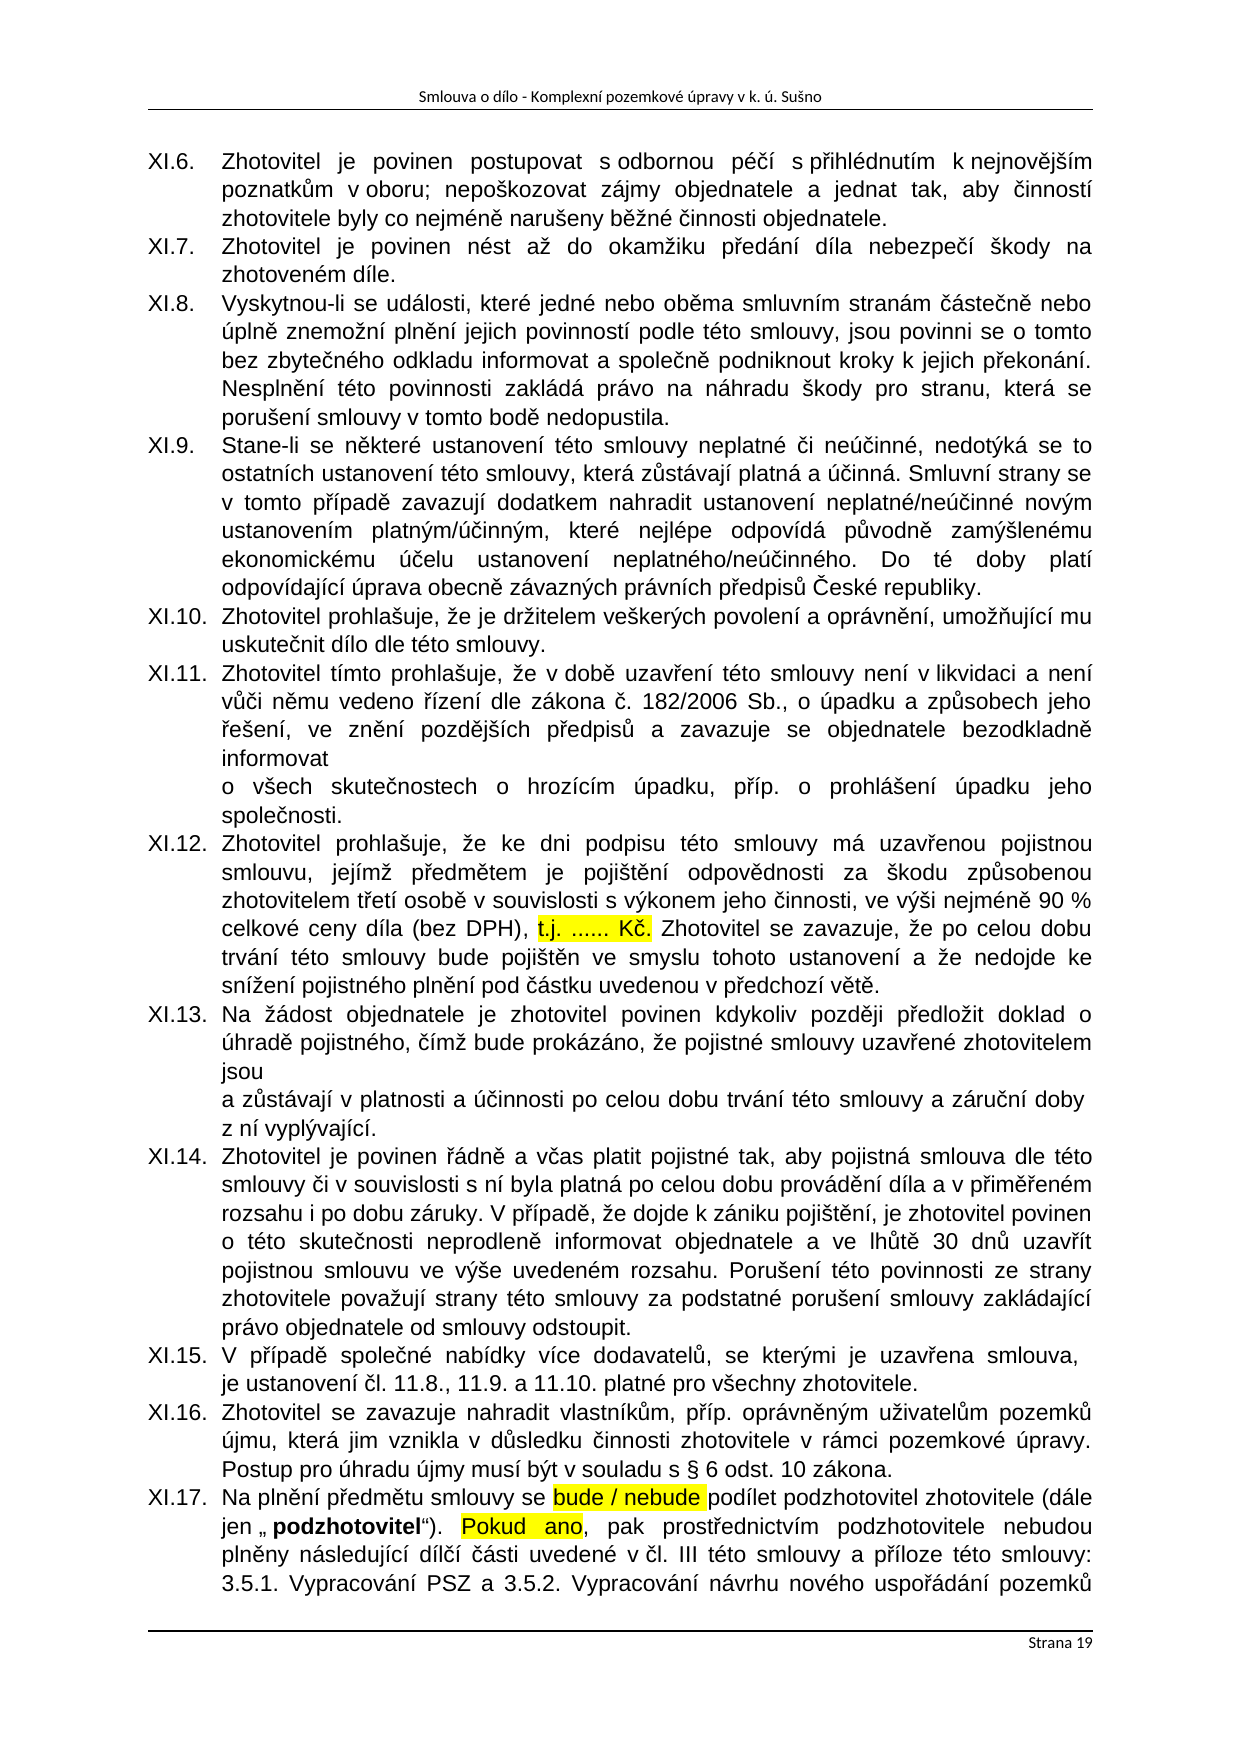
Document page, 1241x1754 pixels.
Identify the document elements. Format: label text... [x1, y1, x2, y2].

list Zhotovitel je povinen řádně a včas platit pojistné tak, aby pojistná smlouva dle této smlouvy či v souvislosti s ní byla platná po celou dobu provádění díla a v přiměřeném rozsahu i po dobu záruky. V případě, že dojde k zániku pojištění, je zhotovitel povinen o této skutečnosti neprodleně informovat objednatele a ve lhůtě 30 dnů uzavřít pojistnou smlouvu ve výše uvedeném rozsahu. Porušení této povinnosti ze strany zhotovitele považují strany této smlouvy za podstatné porušení smlouvy zakládající právo objednatele od smlouvy odstoupit. [148, 1143, 1093, 1340]
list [148, 1484, 1093, 1596]
list Zhotovitel se zavazuje nahradit vlastníkům, příp. oprávněným uživatelům pozemků újmu, která jim vznikla v důsledku činnosti zhotovitele v rámci pozemkové úpravy. Postup pro úhradu újmy musí být v souladu s § 6 odst. 10 zákona. [148, 1399, 1093, 1482]
list V případě společné nabídky více dodavatelů, se kterými je uzavřena smlouva, je ustanovení čl. 11.8., 11.9. a 11.10. platné pro všechny zhotovitele. [148, 1342, 1093, 1397]
list Zhotovitel prohlašuje, že je držitelem veškerých povolení a oprávnění, umožňující mu uskutečnit dílo dle této smlouvy. [148, 603, 1093, 657]
list Stane-li se některé ustanovení této smlouvy neplatné či neúčinné, nedotýká se to ostatních ustanovení této smlouvy, která zůstávají platná a účinná. Smluvní strany se v tomto případě zavazují dodatkem nahradit ustanovení neplatné/neúčinné novým ustanovením platným/účinným, které nejlépe odpovídá původně zamýšlenému ekonomickému účelu ustanovení neplatného/neúčinného. Do té doby platí odpovídající úprava obecně závazných právních předpisů České republiky. [148, 432, 1093, 601]
list Na žádost objednatele je zhotovitel povinen kdykoliv později předložit doklad o úhradě pojistného, čímž bude prokázáno, že pojistné smlouvy uzavřené zhotovitelem jsou a zůstávají v platnosti a účinnosti po celou dobu trvání této smlouvy a záruční doby z ní vyplývající. [148, 1001, 1093, 1141]
list Zhotovitel je povinen postupovat s odbornou péčí s přihlédnutím k nejnovějším poznatkům v oboru; nepoškozovat zájmy objednatele a jednat tak, aby činností zhotovitele byly co nejméně narušeny běžné činnosti objednatele. [148, 148, 1093, 231]
list Zhotovitel tímto prohlašuje, že v době uzavření této smlouvy není v likvidaci a není vůči němu vedeno řízení dle zákona č. 182/2006 Sb., o úpadku a způsobech jeho řešení, ve znění pozdějších předpisů a zavazuje se objednatele bezodkladně informovat o všech skutečnostech o hrozícím úpadku, příp. o prohlášení úpadku jeho společnosti. [148, 659, 1093, 828]
list Zhotovitel je povinen nést až do okamžiku předání díla nebezpečí škody na zhotoveném díle. [148, 233, 1093, 288]
list Vyskytnou-li se události, které jedné nebo oběma smluvním stranám částečně nebo úplně znemožní plnění jejich povinností podle této smlouvy, jsou povinni se o tomto bez zbytečného odkladu informovat a společně podniknout kroky k jejich překonání. Nesplnění této povinnosti zakládá právo na náhradu škody pro stranu, která se porušení smlouvy v tomto bodě nedopustila. [148, 290, 1093, 430]
list Zhotovitel prohlašuje, že ke dni podpisu této smlouvy má uzavřenou pojistnou smlouvu, jejímž předmětem je pojištění odpovědnosti za škodu způsobenou zhotovitelem třetí osobě v souvislosti s výkonem jeho činnosti, ve výši nejméně 90 % celkové ceny díla (bez DPH), t.j. ...... Kč. Zhotovitel se zavazuje, že po celou dobu trvání této smlouvy bude pojištěn ve smyslu tohoto ustanovení a že nedojde ke snížení pojistného plnění pod částku uvedenou v předchozí větě. [148, 830, 1093, 999]
